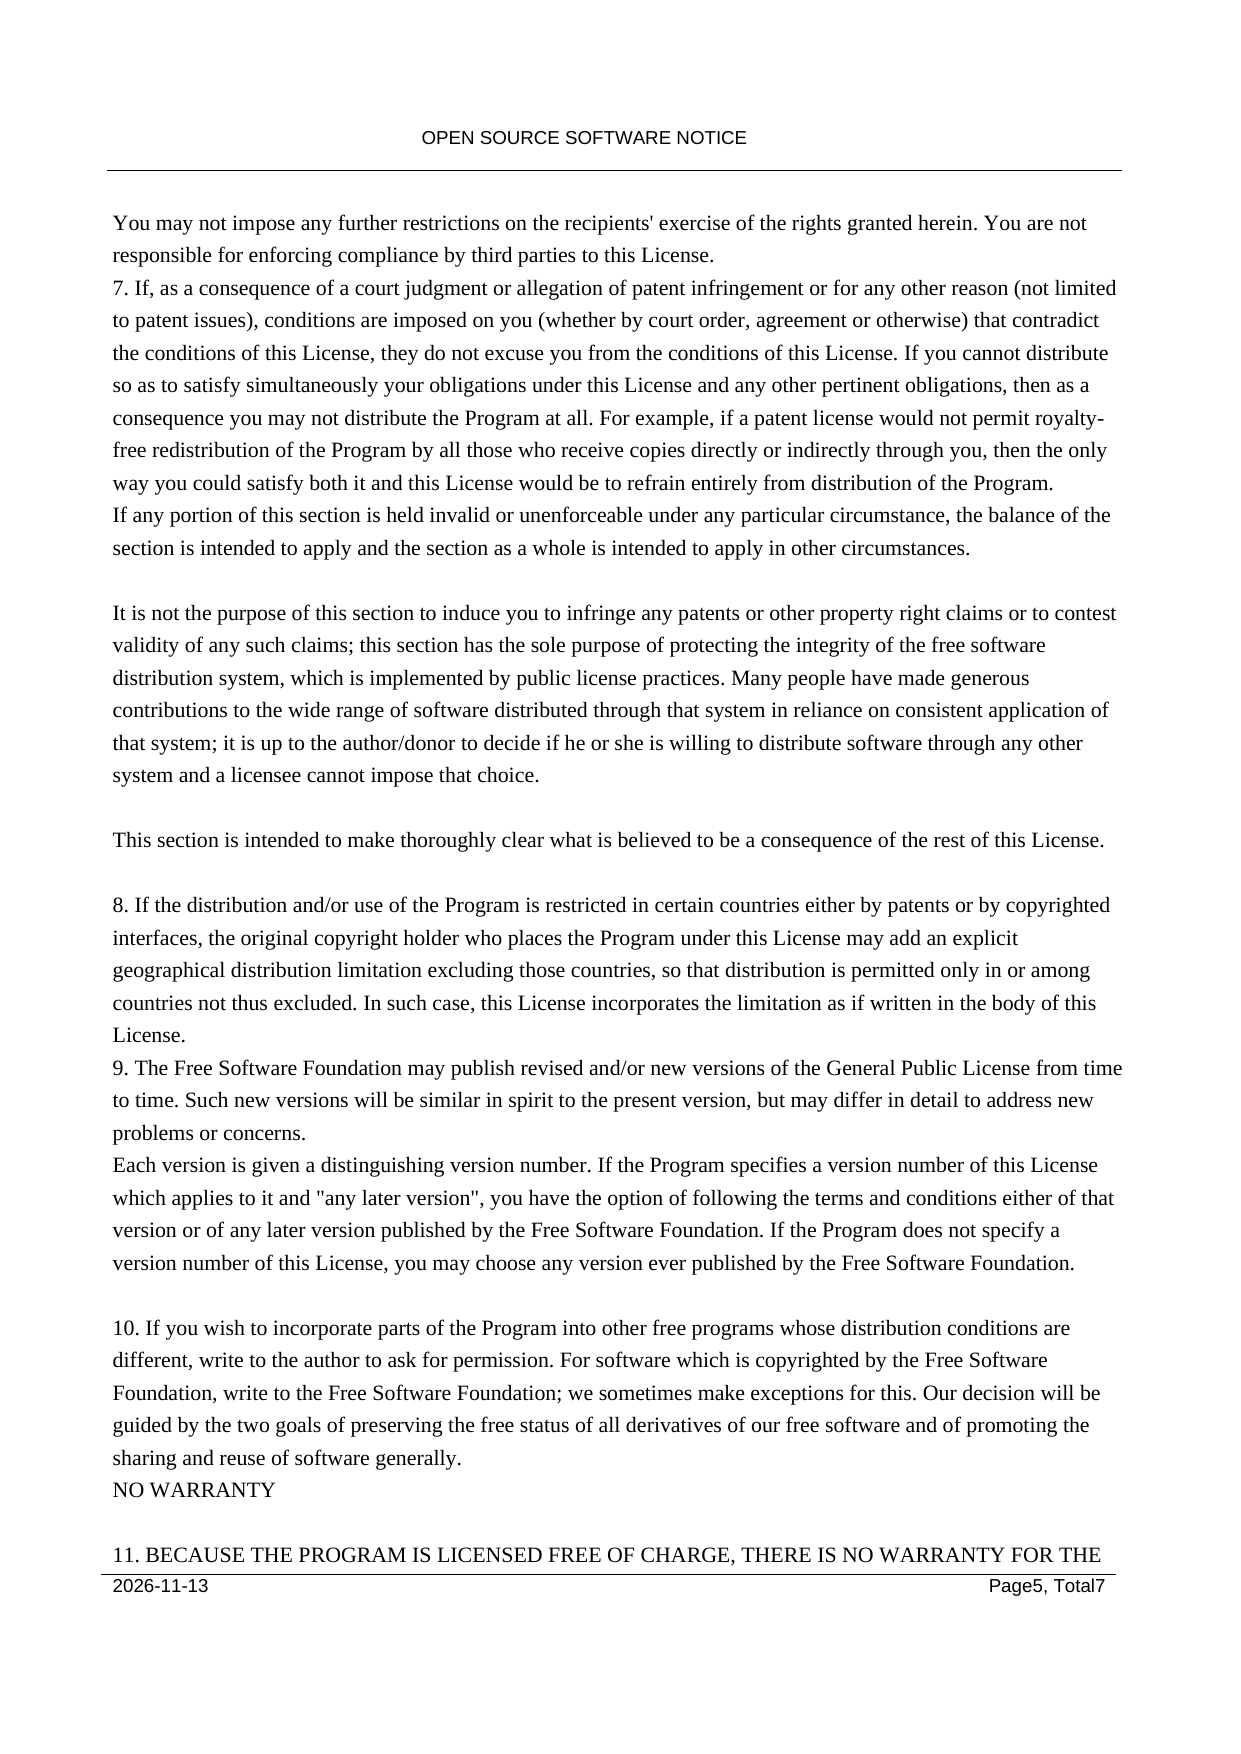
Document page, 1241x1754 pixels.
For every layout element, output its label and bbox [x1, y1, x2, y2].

text [112, 206, 1128, 1571]
